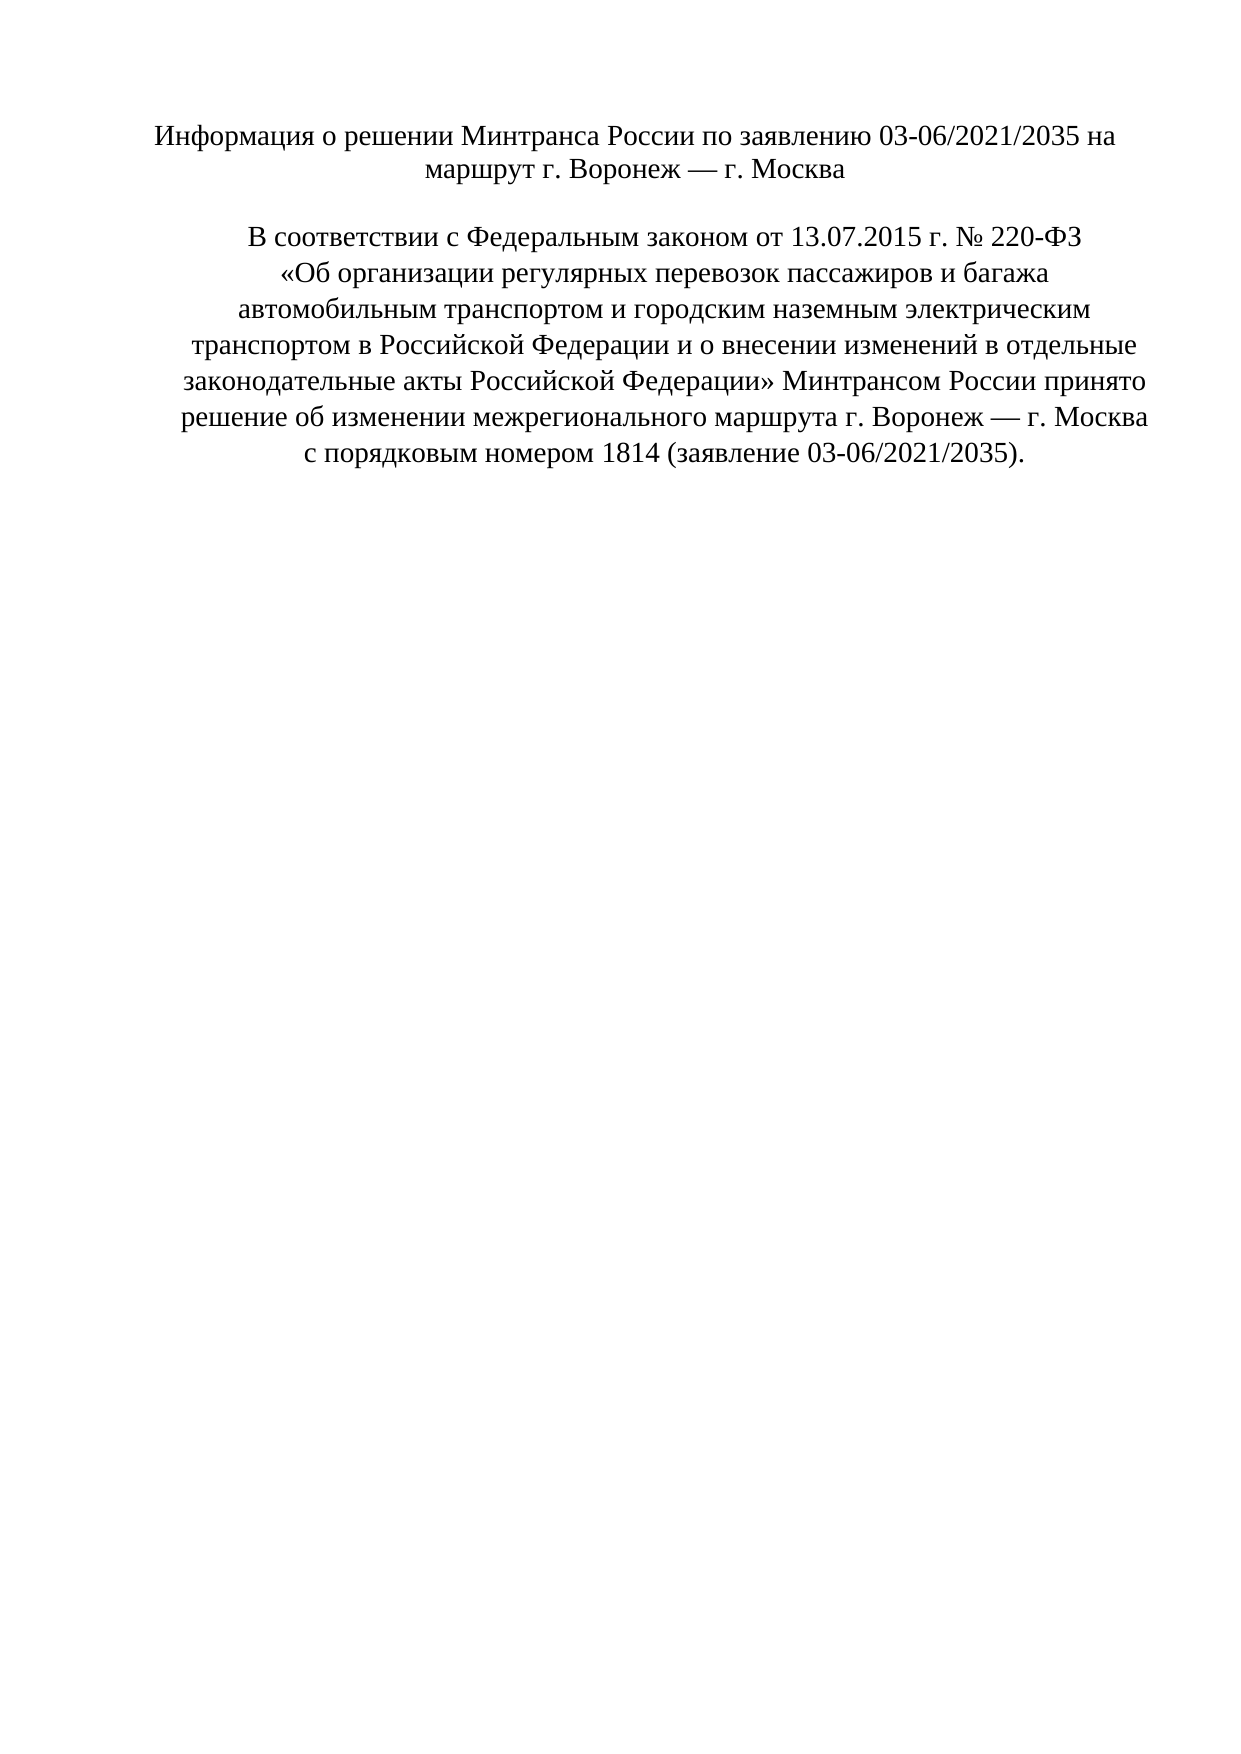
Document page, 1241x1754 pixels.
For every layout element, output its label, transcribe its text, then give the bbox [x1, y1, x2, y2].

text Информация о решении Минтранса России по заявлению 03-06/2021/2035 на маршрут г. Воронеж — г. Москва [118, 118, 1152, 185]
text В соответствии с Федеральным законом от 13.07.2015 г. № 220-ФЗ «Об организации регулярных перевозок пассажиров и багажа автомобильным транспортом и городским наземным электрическим транспортом в Российской Федерации и о внесении изменений в отдельные законодательные акты Российской Федерации» Минтрансом России принято решение об изменении межрегионального маршрута г. Воронеж — г. Москва с порядковым номером 1814 (заявление 03-06/2021/2035). [177, 219, 1152, 469]
